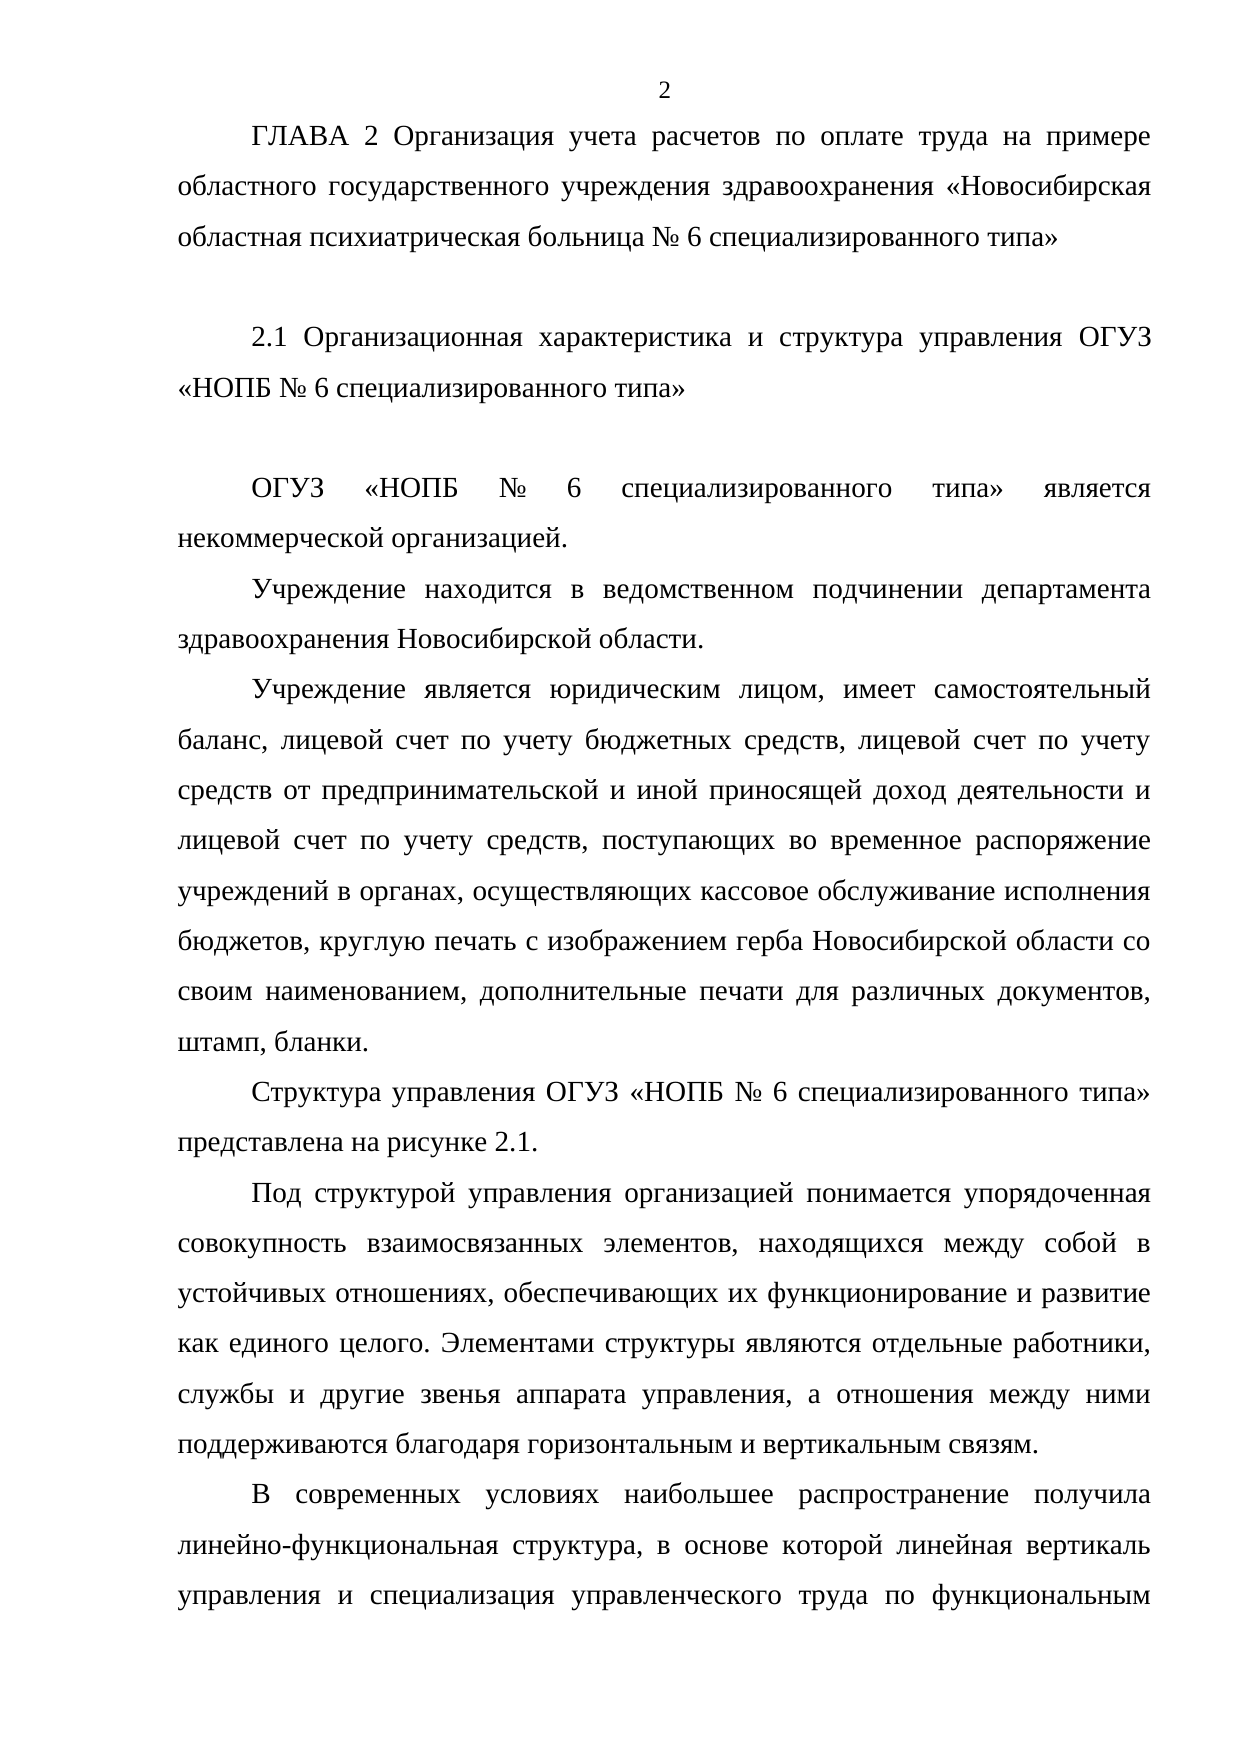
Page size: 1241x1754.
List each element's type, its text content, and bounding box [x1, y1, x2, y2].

text Учреждение находится в ведомственном подчинении департамента здравоохранения Новосибирской области. [177, 571, 1152, 655]
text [177, 1477, 1152, 1611]
subtitle ОГУЗ «НОПБ № 6 специализированного типа» является некоммерческой организацией. [177, 470, 1152, 554]
text ГЛАВА 2 Организация учета расчетов по оплате труда на примере областного государственного учреждения здравоохранения «Новосибирская областная психиатрическая больница № 6 специализированного типа» [177, 118, 1152, 252]
text Учреждение является юридическим лицом, имеет самостоятельный баланс, лицевой счет по учету бюджетных средств, лицевой счет по учету средств от предпринимательской и иной приносящей доход деятельности и лицевой счет по учету средств, поступающих во временное распоряжение учреждений в органах, осуществляющих кассовое обслуживание исполнения бюджетов, круглую печать с изображением герба Новосибирской области со своим наименованием, дополнительные печати для различных документов, штамп, бланки. [177, 672, 1152, 1057]
text 2.1 Организационная характеристика и структура управления ОГУЗ «НОПБ № 6 специализированного типа» [177, 319, 1152, 403]
text Структура управления ОГУЗ «НОПБ № 6 специализированного типа» представлена на рисунке 2.1. [177, 1074, 1152, 1158]
text Под структурой управления организацией понимается упорядоченная совокупность взаимосвязанных элементов, находящихся между собой в устойчивых отношениях, обеспечивающих их функционирование и развитие как единого целого. Элементами структуры являются отдельные работники, службы и другие звенья аппарата управления, а отношения между ними поддерживаются благодаря горизонтальным и вертикальным связям. [177, 1175, 1152, 1460]
